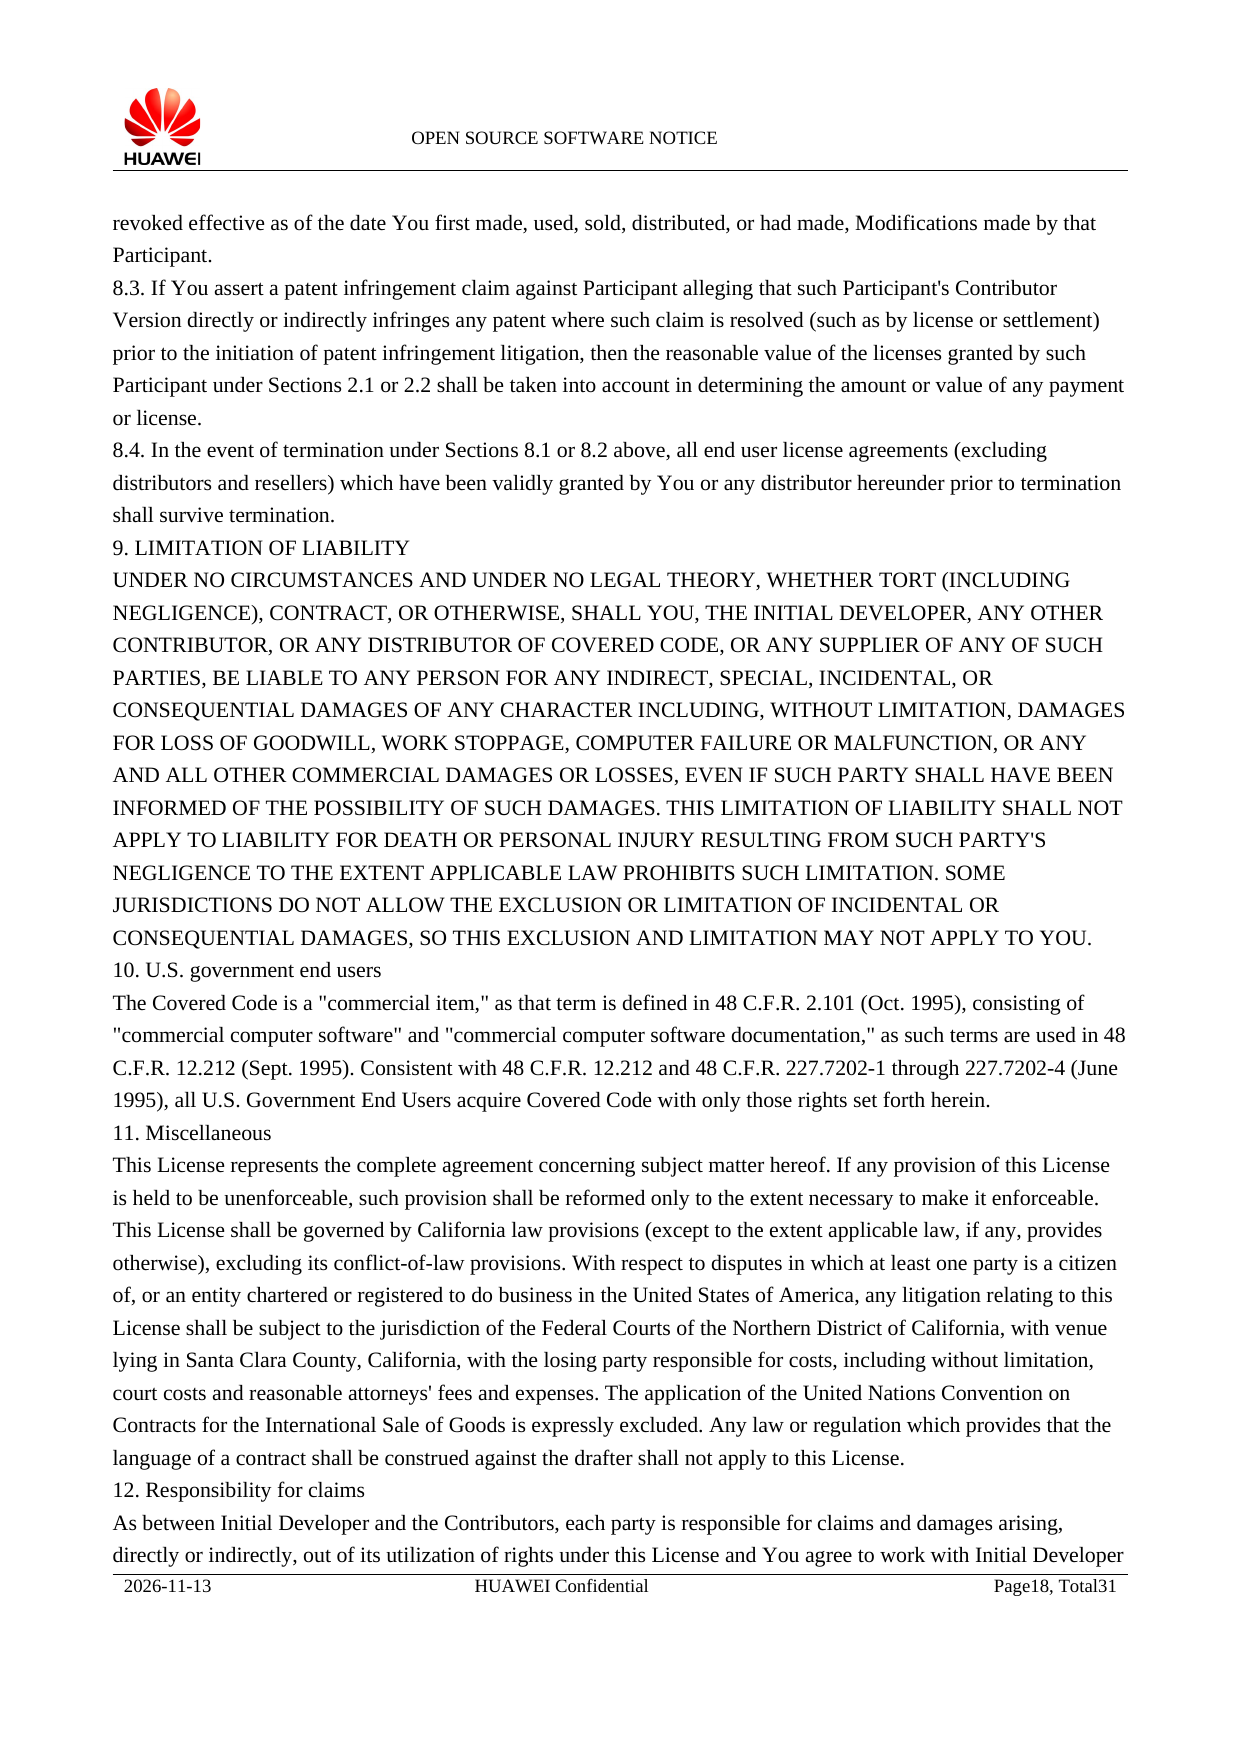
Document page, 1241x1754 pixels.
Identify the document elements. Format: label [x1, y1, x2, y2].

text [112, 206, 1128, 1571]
picture [124, 88, 201, 165]
